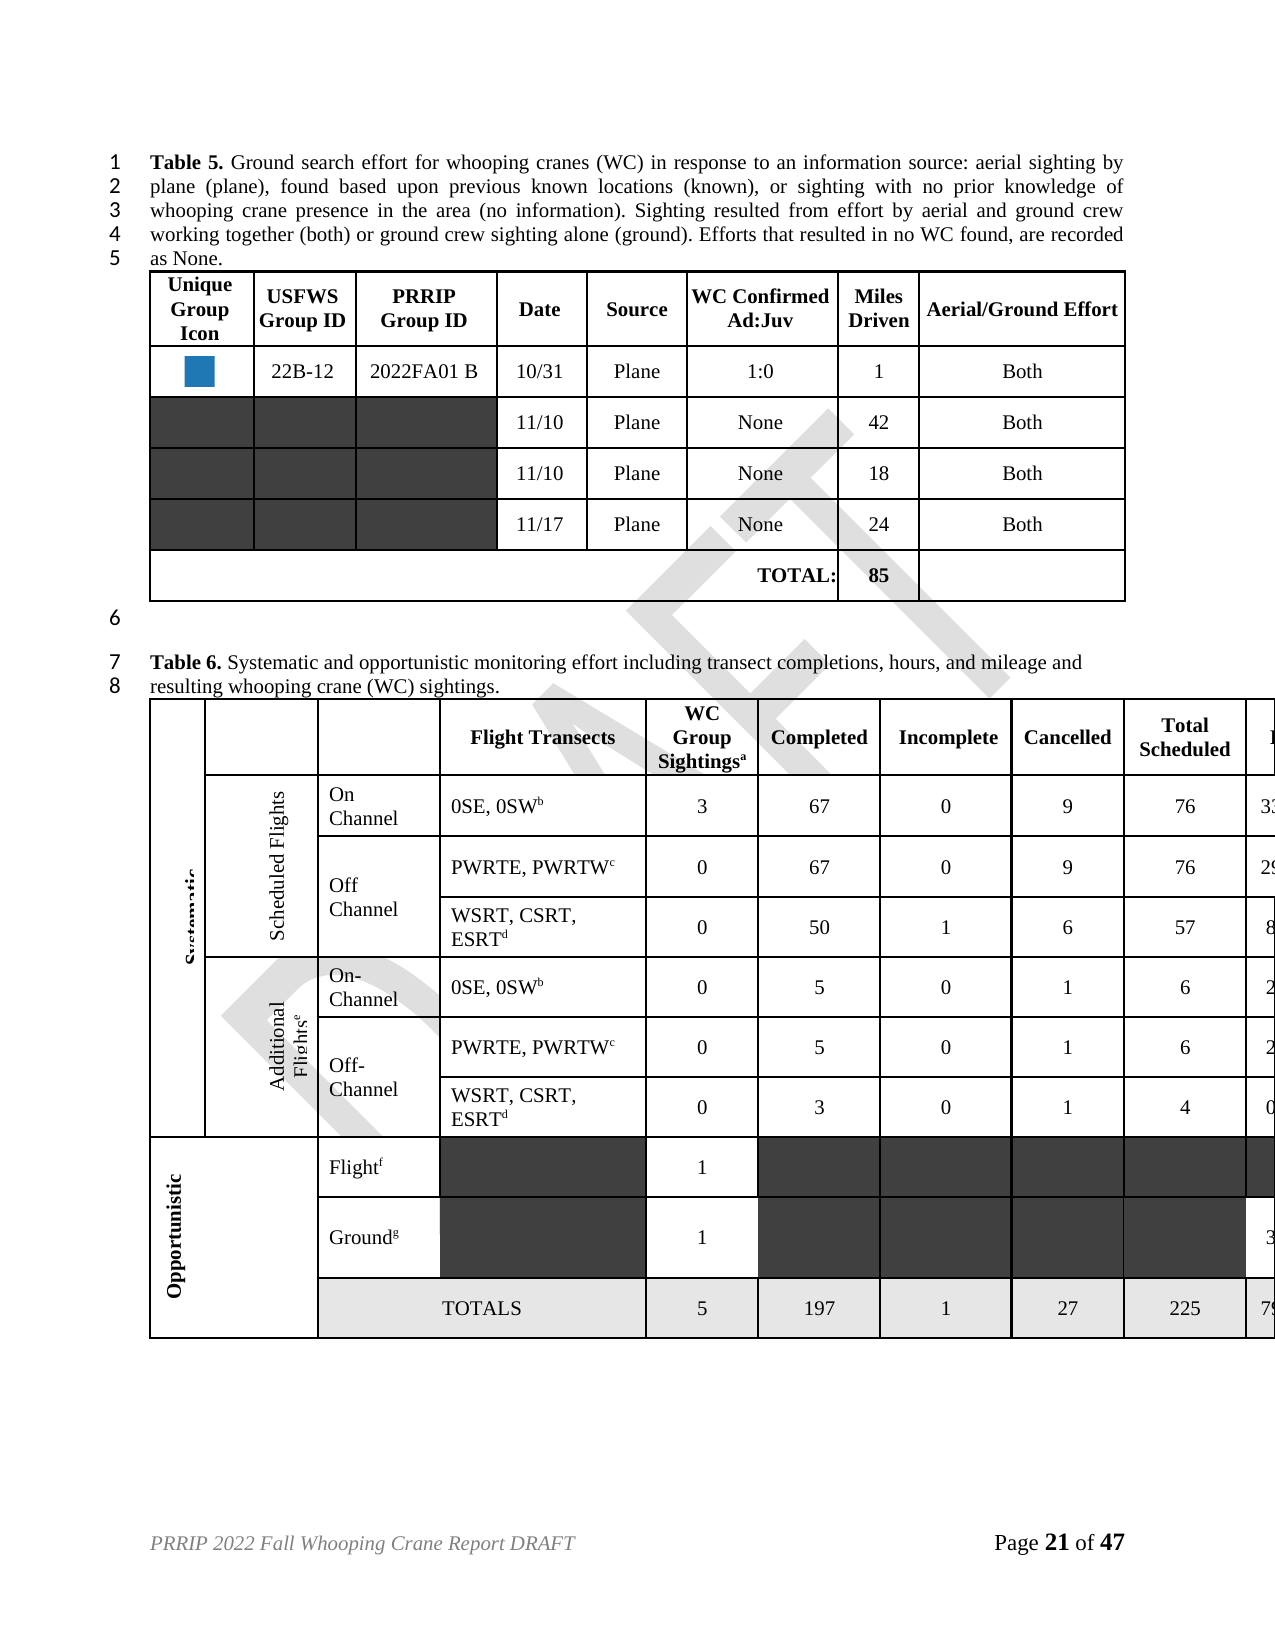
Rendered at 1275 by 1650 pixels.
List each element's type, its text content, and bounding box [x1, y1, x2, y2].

table_cell Plane [588, 449, 686, 498]
table_cell 76 [1125, 776, 1245, 835]
table_cell 85 [839, 551, 918, 600]
table_header WC Group Sightingsa [647, 700, 757, 774]
table_cell [151, 449, 253, 498]
table_cell 22B-12 [255, 347, 355, 396]
table_cell [151, 347, 253, 396]
table_cell Flightf [319, 1138, 439, 1196]
table_cell 9 [1013, 837, 1123, 896]
table_cell 1 [1013, 1018, 1123, 1076]
table_cell Both [920, 449, 1124, 498]
table_cell [255, 500, 355, 549]
table_cell 1 [881, 898, 1010, 956]
table_cell Plane [588, 347, 686, 396]
table_cell 0SE, 0SWb [441, 776, 645, 835]
table_cell None [688, 398, 837, 447]
table_header [206, 700, 317, 774]
table_header Unique Group Icon [151, 273, 253, 344]
table_cell 18 [839, 449, 918, 498]
table_header Hours [1247, 700, 1274, 774]
table_cell None [688, 449, 837, 498]
table_header WC Confirmed Ad:Juv [688, 273, 837, 344]
table_header PRRIP Group ID [357, 273, 496, 344]
table_header Miles Driven [839, 273, 918, 344]
table_cell 0 [881, 1078, 1010, 1136]
table_header USFWS Group ID [255, 273, 355, 344]
table_cell 3 [759, 1078, 879, 1136]
table_cell [255, 449, 355, 498]
table_cell 1 [1013, 958, 1123, 1016]
table_cell WSRT, CSRT, ESRTd [441, 1078, 645, 1136]
table_cell 0SE, 0SWb [441, 958, 645, 1016]
table_cell 76 [1125, 837, 1245, 896]
text Table 6. Systematic and opportunistic monitoring effort including transect completions, hours, and mileage and resulting whooping crane (WC) sightings. [150, 649, 1125, 698]
table_cell 9 [1013, 776, 1123, 835]
table_cell Groundg [319, 1198, 439, 1277]
table_cell [1013, 1138, 1123, 1196]
table_cell 0 [647, 898, 757, 956]
table_cell 29:36:00 [1247, 837, 1275, 896]
table_cell 50 [759, 898, 879, 956]
table_cell PWRTE, PWRTWc [441, 837, 645, 896]
table_header Completed [759, 700, 879, 774]
table_cell 24 [839, 500, 918, 549]
table_cell [357, 449, 496, 498]
table_cell On Channel [319, 776, 439, 835]
table_cell [255, 398, 355, 447]
table_cell 11/10 [498, 449, 586, 498]
table_cell [357, 398, 496, 447]
table_cell Both [920, 347, 1124, 396]
table_cell [920, 551, 1124, 600]
table_cell Scheduled Flights [206, 776, 317, 956]
table_cell [881, 1198, 1010, 1277]
table_cell 0 [647, 837, 757, 896]
table_cell 57 [1125, 898, 1245, 956]
table_cell On-Channel [319, 958, 439, 1016]
table_cell 0 [647, 1018, 757, 1076]
table_cell Off-Channel [319, 1018, 439, 1136]
table_cell 6 [1125, 1018, 1245, 1076]
table_cell 6 [1125, 958, 1245, 1016]
table_cell TOTALS [319, 1279, 645, 1337]
table_cell [1125, 1138, 1245, 1196]
table_header Systematic [151, 700, 204, 1136]
table_cell 0 [647, 1078, 757, 1136]
table_header Aerial/Ground Effort [920, 273, 1124, 344]
picture [184, 356, 215, 387]
table_cell [357, 500, 496, 549]
table_header Date [498, 273, 586, 344]
table_cell 42 [839, 398, 918, 447]
table_cell 3 [647, 776, 757, 835]
table_cell 225 [1125, 1279, 1245, 1337]
table_cell Additional Flightse [206, 958, 317, 1136]
table_cell 0 [647, 958, 757, 1016]
table_cell 0 [881, 776, 1010, 835]
table_cell [441, 1138, 645, 1196]
table_cell WSRT, CSRT, ESRTd [441, 898, 645, 956]
table_cell [1124, 1198, 1246, 1277]
table_cell 2022FA01 B [357, 347, 496, 396]
table_cell Plane [588, 500, 686, 549]
table_cell 0:21:00 [1247, 1078, 1274, 1136]
table_cell Off Channel [319, 837, 439, 956]
table_cell 197 [759, 1279, 879, 1337]
table_header Cancelled [1013, 700, 1123, 774]
table_cell 0 [881, 958, 1010, 1016]
table_cell 1 [647, 1138, 757, 1196]
text Table 5. Ground search effort for whooping cranes (WC) in response to an information source: aerial sighting by plane (plane), found based upon previous known locations (known), or sighting with no prior knowledge of whooping crane presence in the area (no information). Sighting resulted from effort by aerial and ground crew working together (both) or ground crew sighting alone (ground). Efforts that resulted in no WC found, are recorded as None. [150, 150, 1125, 270]
table_cell Both [920, 398, 1124, 447]
table_cell [1247, 1138, 1274, 1196]
table_cell None [688, 500, 837, 549]
table_cell 67 [759, 837, 879, 896]
table_cell 5 [759, 1018, 879, 1076]
table_cell Plane [588, 398, 686, 447]
table_cell 67 [759, 776, 879, 835]
table_cell TOTAL: [151, 551, 837, 600]
table_header Incomplete [881, 700, 1010, 774]
table_cell 33:03:00 [1247, 776, 1275, 835]
table_cell PWRTE, PWRTWc [441, 1018, 645, 1076]
table_cell 0 [881, 837, 1010, 896]
table_cell [758, 1198, 879, 1277]
table_cell 8:58:00 [1247, 898, 1274, 956]
table_cell 27 [1013, 1279, 1123, 1337]
table_cell 3:06:00 [1246, 1198, 1274, 1277]
table_cell 0 [881, 1018, 1010, 1076]
table_cell 10/31 [498, 347, 586, 396]
table_cell 11/17 [498, 500, 586, 549]
table_cell [759, 1138, 879, 1196]
table_header Total Scheduled [1125, 700, 1245, 774]
table_header Source [588, 273, 686, 344]
table_cell [151, 398, 253, 447]
table_cell 5 [647, 1279, 757, 1337]
table_cell Opportunistic [151, 1138, 317, 1337]
table_header Flight Transects [441, 700, 645, 774]
table_cell 5 [759, 958, 879, 1016]
table_cell 6 [1013, 898, 1123, 956]
table_cell 1:0 [688, 347, 837, 396]
table_cell 11/10 [498, 398, 586, 447]
table_header [319, 700, 439, 774]
table_cell 2:32:00 [1247, 958, 1274, 1016]
table_cell [440, 1198, 645, 1277]
table_cell [151, 500, 253, 549]
table_cell 79:38:00 [1247, 1279, 1274, 1337]
table_cell 1 [839, 347, 918, 396]
table_cell 1 [1013, 1078, 1123, 1136]
table_cell Both [920, 500, 1124, 549]
table_cell 2:02:00 [1247, 1018, 1274, 1076]
table_cell 1 [647, 1198, 758, 1277]
table_cell [1013, 1198, 1123, 1277]
table_cell 4 [1125, 1078, 1245, 1136]
table_cell 1 [881, 1279, 1010, 1337]
table_cell [881, 1138, 1010, 1196]
